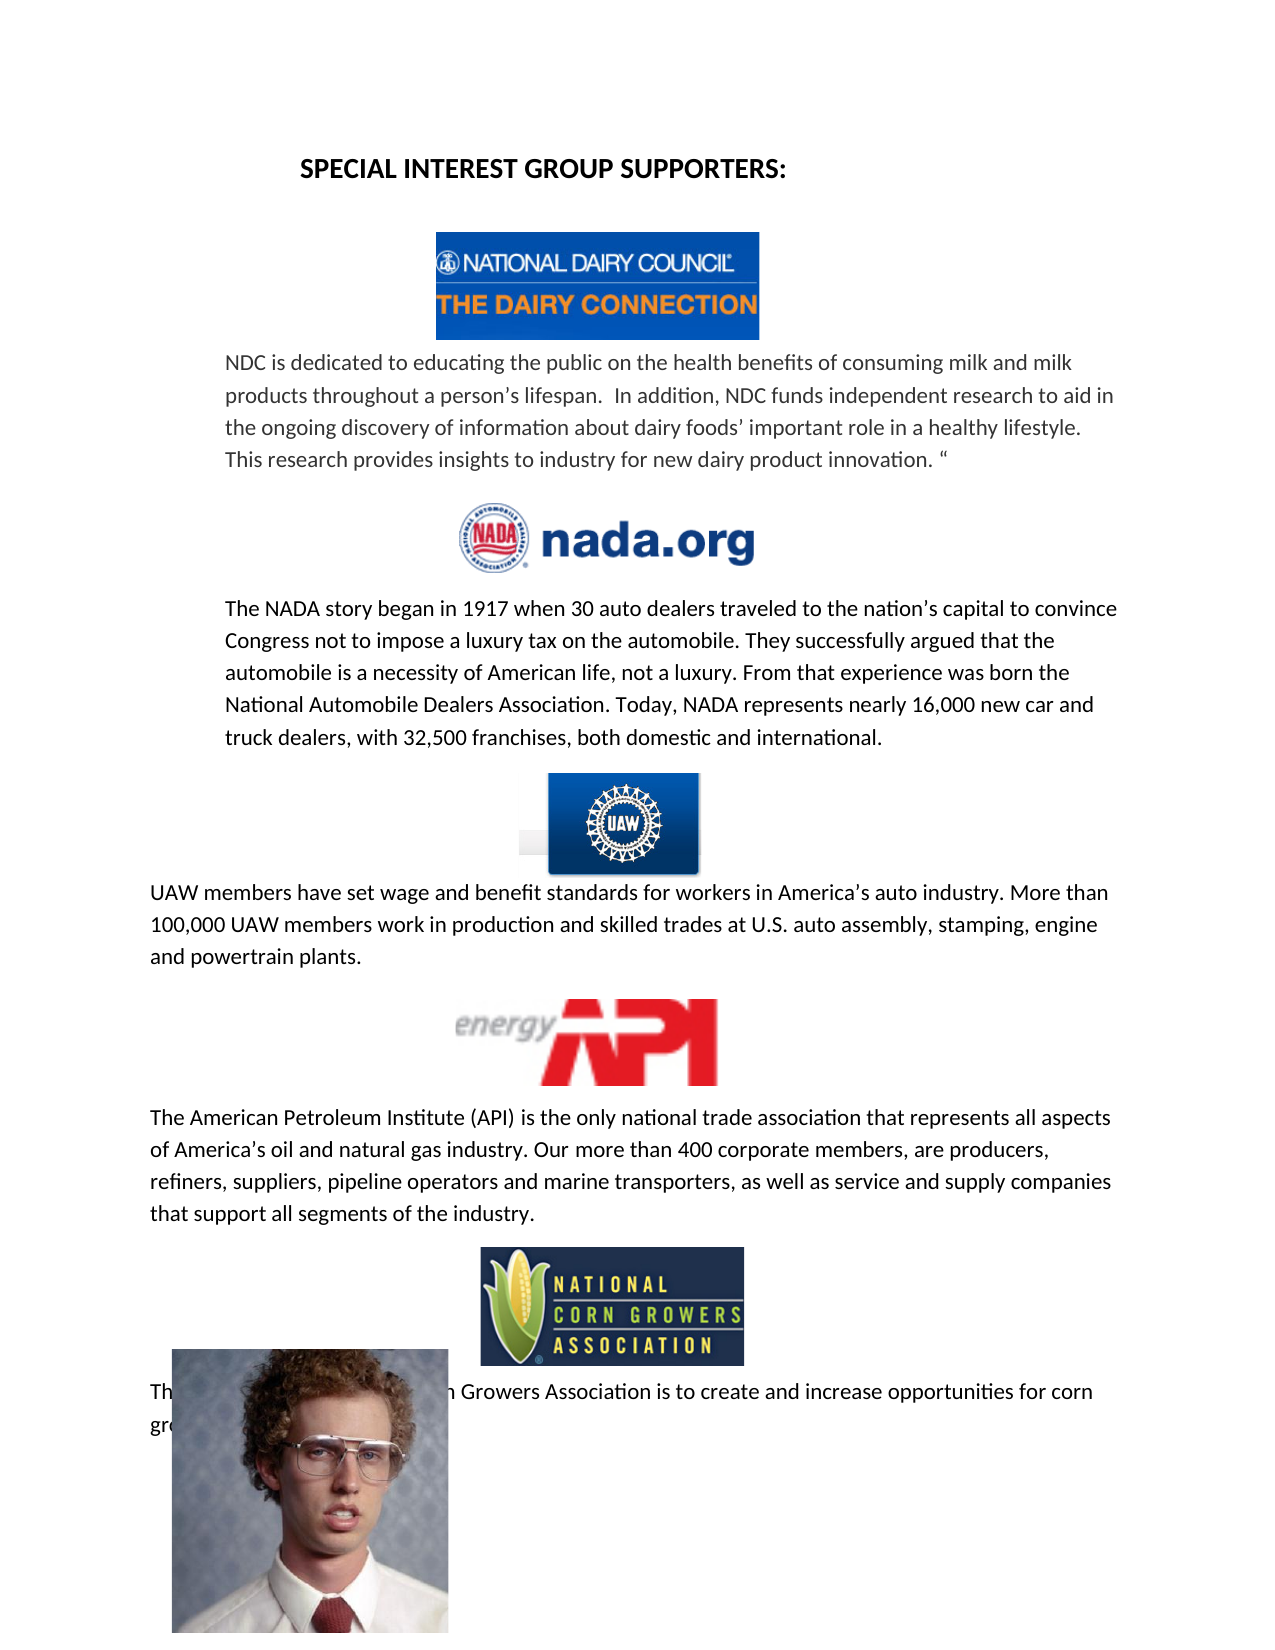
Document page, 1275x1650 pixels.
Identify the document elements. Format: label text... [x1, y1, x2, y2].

list NDC is dedicated to educating the public on the health benefits of consuming milk and milk products throughout a person’s lifespan. In addition, NDC funds independent research to aid in the ongoing discovery of information about dairy foods’ important role in a healthy lifestyle. This research provides insights to industry for new dairy product innovation. “ [225, 348, 1125, 473]
picture [455, 999, 744, 1086]
list The NADA story began in 1917 when 30 auto dealers traveled to the nation’s capital to convince Congress not to impose a luxury tax on the automobile. They successfully argued that the automobile is a necessity of American life, not a luxury. From that experience was born the National Automobile Dealers Association. Today, NADA represents nearly 16,000 new car and truck dealers, with 32,500 franchises, both domestic and international. [225, 594, 1125, 751]
picture [456, 500, 771, 576]
picture [518, 773, 702, 878]
picture [171, 1349, 449, 1633]
text The American Petroleum Institute (API) is the only national trade association that represents all aspects of America’s oil and natural gas industry. Our more than 400 corporate members, are producers, refiners, suppliers, pipeline operators and marine transporters, as well as service and supply companies that support all segments of the industry. [150, 1103, 1125, 1227]
picture [436, 232, 760, 340]
text UAW members have set wage and benefit standards for workers in America’s auto industry. More than 100,000 UAW members work in production and skilled trades at U.S. auto assembly, stamping, engine and powertrain plants. [150, 878, 1125, 970]
list SPECIAL INTEREST GROUP SUPPORTERS: [300, 150, 1125, 186]
picture [480, 1247, 745, 1366]
text The Mission of the National Corn Growers Association is to create and increase opportunities for corn growers. [449, 1377, 1125, 1438]
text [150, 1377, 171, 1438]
